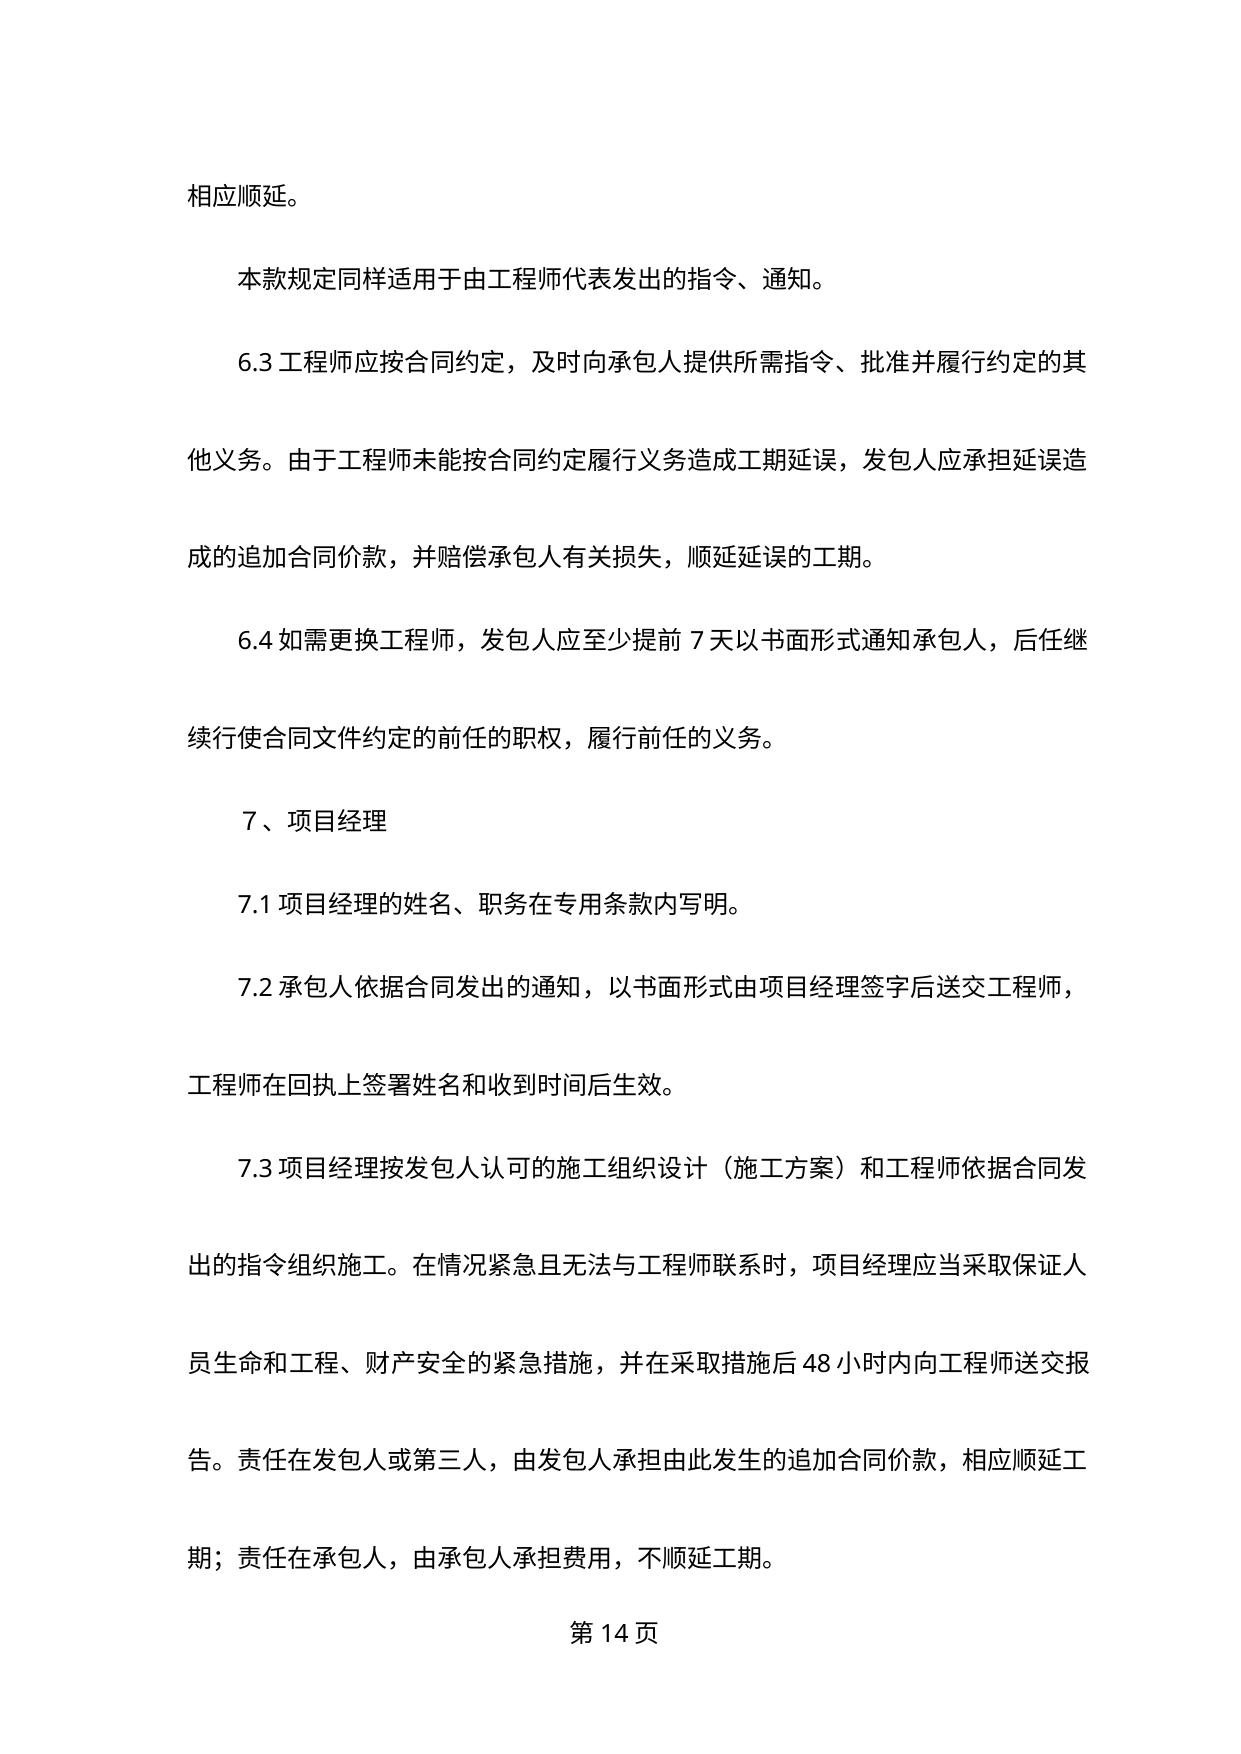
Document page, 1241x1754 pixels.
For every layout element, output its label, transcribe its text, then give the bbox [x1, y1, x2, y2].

text 7.1项目经理的姓名、职务在专用条款内写明。 [187, 870, 1090, 935]
text 6.4如需更换工程师，发包人应至少提前7天以书面形式通知承包人，后任继续行使合同文件约定的前任的职权，履行前任的义务。 [187, 606, 1090, 769]
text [187, 162, 1090, 227]
text 7.3项目经理按发包人认可的施工组织设计（施工方案）和工程师依据合同发出的指令组织施工。在情况紧急且无法与工程师联系时，项目经理应当采取保证人员生命和工程、财产安全的紧急措施，并在采取措施后48小时内向工程师送交报告。责任在发包人或第三人，由发包人承担由此发生的追加合同价款，相应顺延工期；责任在承包人，由承包人承担费用，不顺延工期。 [187, 1134, 1090, 1589]
text ７、项目经理 [187, 787, 1090, 852]
text 7.2承包人依据合同发出的通知，以书面形式由项目经理签字后送交工程师，工程师在回执上签署姓名和收到时间后生效。 [187, 953, 1090, 1116]
text 6.3工程师应按合同约定，及时向承包人提供所需指令、批准并履行约定的其他义务。由于工程师未能按合同约定履行义务造成工期延误，发包人应承担延误造成的追加合同价款，并赔偿承包人有关损失，顺延延误的工期。 [187, 328, 1090, 588]
text 本款规定同样适用于由工程师代表发出的指令、通知。 [187, 245, 1090, 310]
